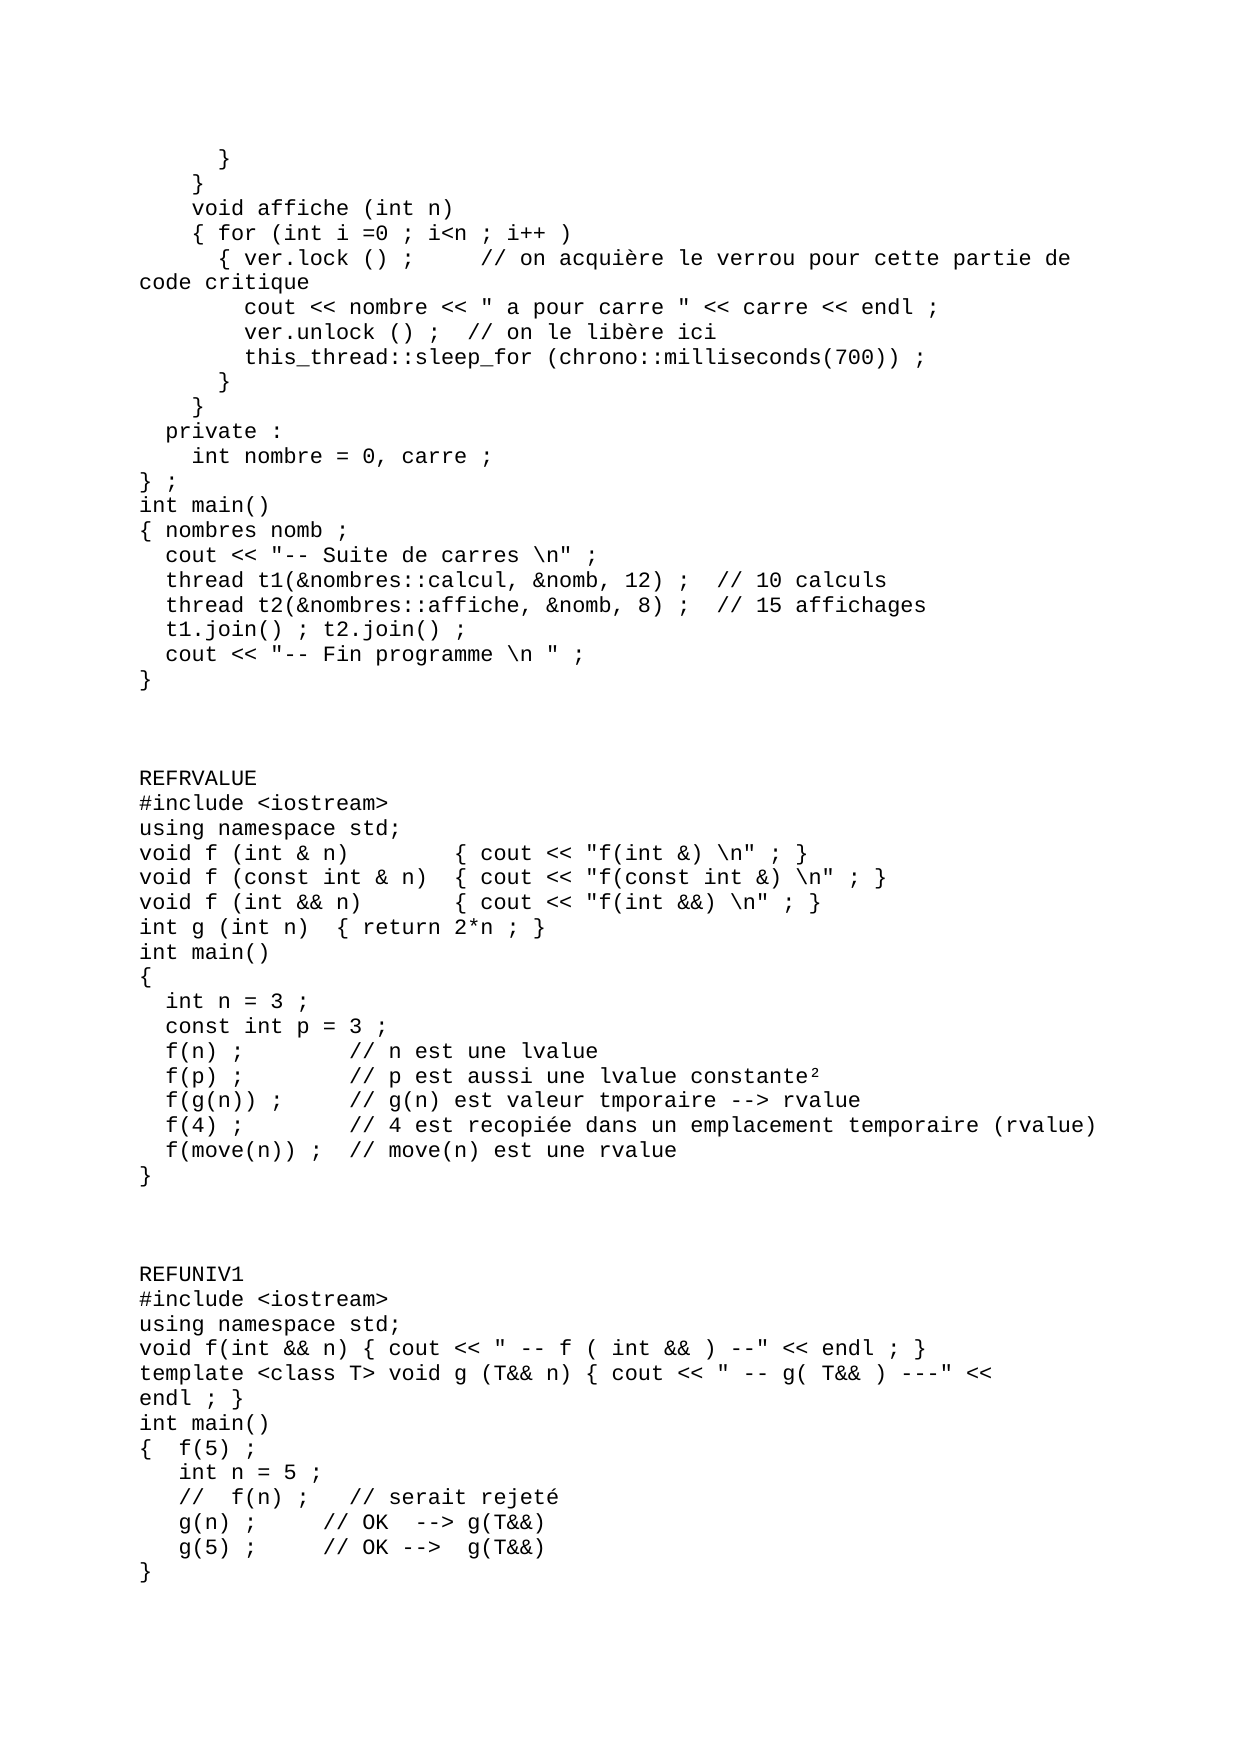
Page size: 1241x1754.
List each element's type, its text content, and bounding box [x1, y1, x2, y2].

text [139, 247, 1101, 296]
text REFRVALUE [139, 767, 1101, 792]
text f(n) ; // n est une lvalue [139, 1040, 1101, 1065]
text void f (const int & n) { cout << "f(const int &) \n" ; } [139, 867, 1101, 891]
text cout << nombre << " a pour carre " << carre << endl ; [139, 296, 1101, 321]
text cout << "-- Suite de carres \n" ; [139, 544, 1101, 569]
text g(5) ; // OK --> g(T&&) [139, 1536, 1101, 1561]
text f(g(n)) ; // g(n) est valeur tmporaire --> rvalue [139, 1090, 1101, 1114]
text void f(int && n) { cout << " -- f ( int && ) --" << endl ; } [139, 1338, 1101, 1362]
text } ; [139, 470, 1101, 495]
text int main() [139, 495, 1101, 519]
text { f(5) ; [139, 1437, 1101, 1462]
text { [139, 966, 1101, 991]
text using namespace std; [139, 817, 1101, 842]
text int main() [139, 1412, 1101, 1437]
text } [139, 1164, 1101, 1189]
text int main() [139, 941, 1101, 966]
text f(4) ; // 4 est recopiée dans un emplacement temporaire (rvalue) [139, 1114, 1101, 1139]
text void affiche (int n) [139, 197, 1101, 222]
text int g (int n) { return 2*n ; } [139, 916, 1101, 941]
text } [139, 371, 1101, 396]
text #include <iostream> [139, 1288, 1101, 1313]
text } [139, 172, 1101, 197]
text #include <iostream> [139, 792, 1101, 817]
text int n = 5 ; [139, 1462, 1101, 1486]
text } [139, 396, 1101, 420]
text } [139, 1561, 1101, 1586]
text thread t1(&nombres::calcul, &nomb, 12) ; // 10 calculs [139, 569, 1101, 594]
text cout << "-- Fin programme \n " ; [139, 643, 1101, 668]
text } [139, 148, 1101, 172]
text g(n) ; // OK --> g(T&&) [139, 1511, 1101, 1536]
text int nombre = 0, carre ; [139, 445, 1101, 470]
text using namespace std; [139, 1313, 1101, 1338]
text f(move(n)) ; // move(n) est une rvalue [139, 1139, 1101, 1164]
text { nombres nomb ; [139, 519, 1101, 544]
text void f (int && n) { cout << "f(int &&) \n" ; } [139, 891, 1101, 916]
text f(p) ; // p est aussi une lvalue constante² [139, 1065, 1101, 1090]
text this_thread::sleep_for (chrono::milliseconds(700)) ; [139, 346, 1101, 371]
text // f(n) ; // serait rejeté [139, 1486, 1101, 1511]
text const int p = 3 ; [139, 1015, 1101, 1040]
text void f (int & n) { cout << "f(int &) \n" ; } [139, 842, 1101, 867]
text REFUNIV1 [139, 1263, 1101, 1288]
text thread t2(&nombres::affiche, &nomb, 8) ; // 15 affichages [139, 594, 1101, 619]
text private : [139, 420, 1101, 445]
text int n = 3 ; [139, 991, 1101, 1015]
text } [139, 668, 1101, 693]
text t1.join() ; t2.join() ; [139, 619, 1101, 643]
text ver.unlock () ; // on le libère ici [139, 321, 1101, 346]
text { for (int i =0 ; i<n ; i++ ) [139, 222, 1101, 247]
text template <class T> void g (T&& n) { cout << " -- g( T&& ) ---" << endl ; } [139, 1362, 1101, 1412]
